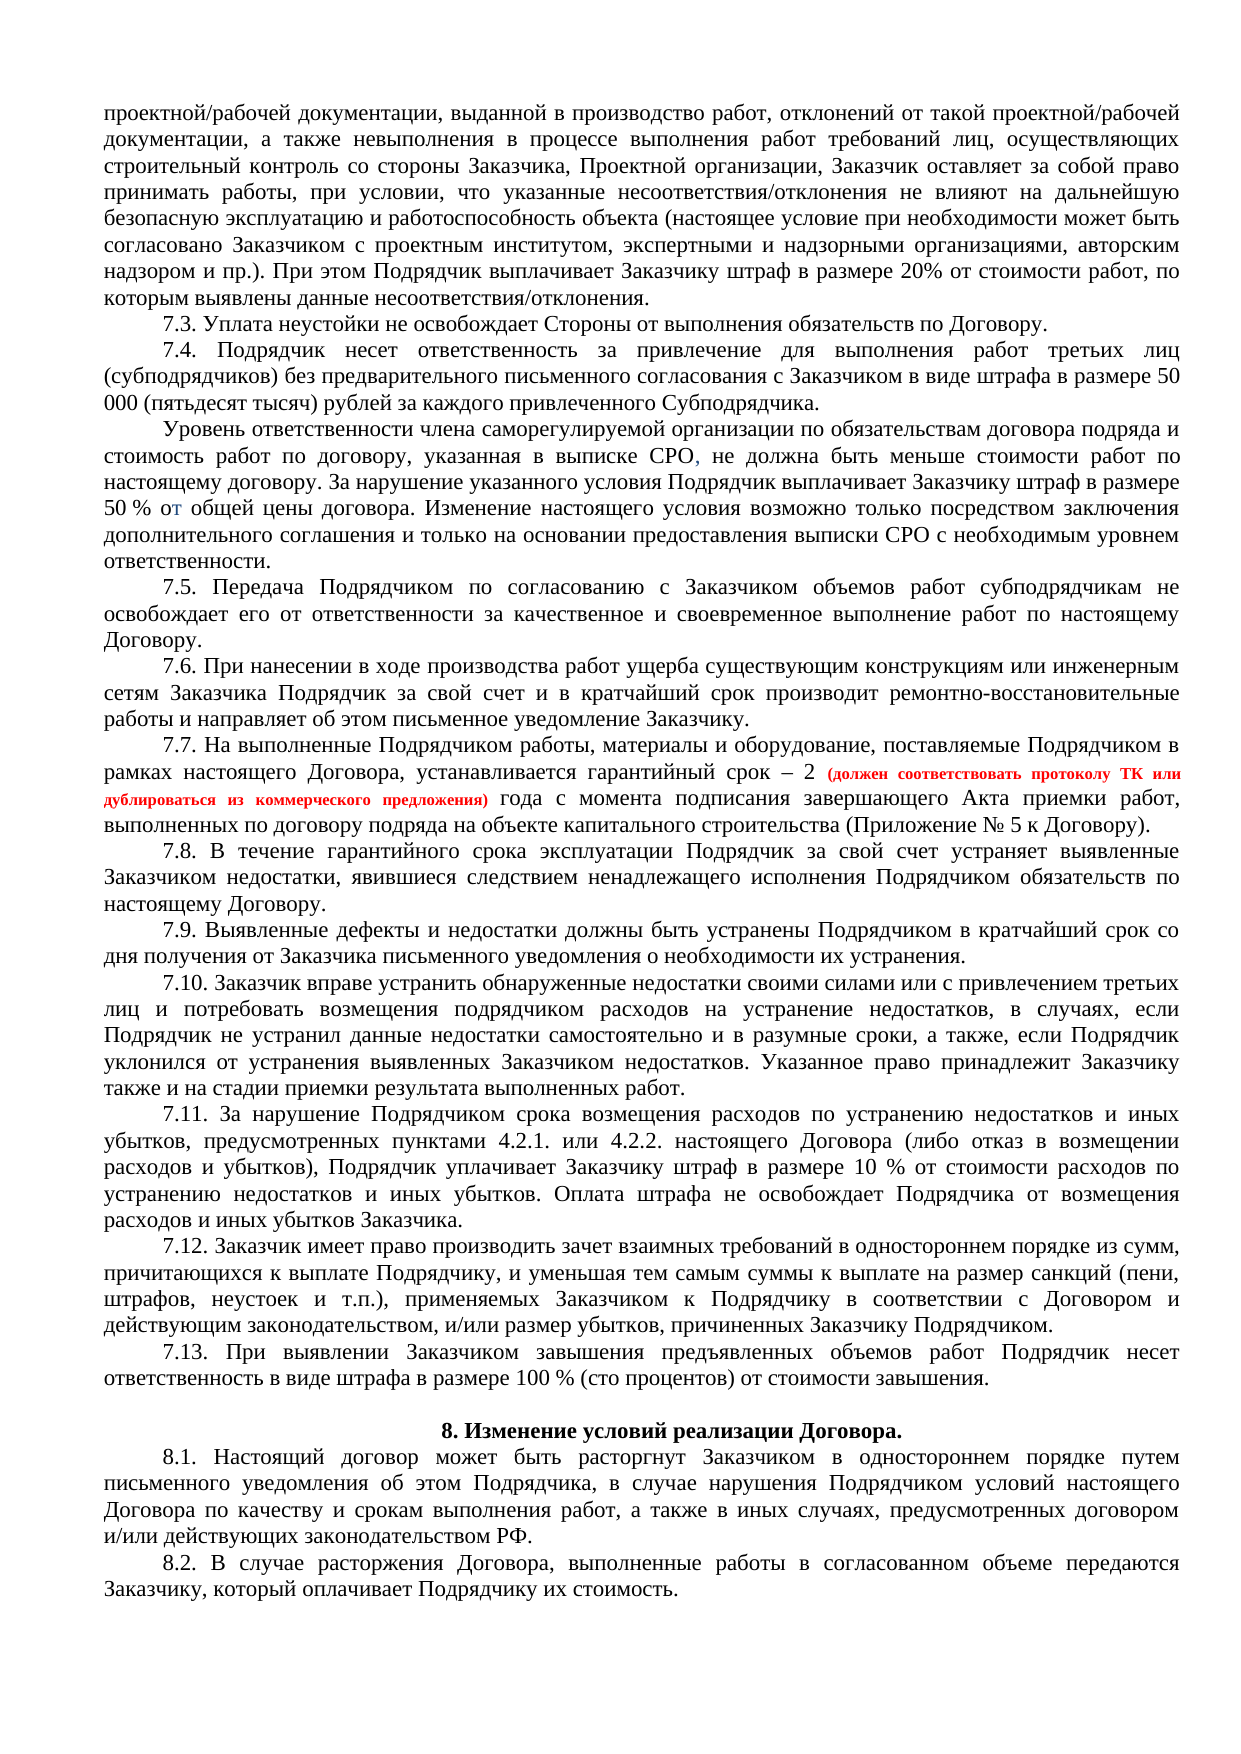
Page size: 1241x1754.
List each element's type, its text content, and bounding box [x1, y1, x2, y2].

text 8.2. В случае расторжения Договора, выполненные работы в согласованном объеме передаются Заказчику, который оплачивает Подрядчику их стоимость. [103, 1548, 1181, 1601]
text 7.7. На выполненные Подрядчиком работы, материалы и оборудование, поставляемые Подрядчиком в рамках настоящего Договора, устанавливается гарантийный срок – 2 (должен соответствовать протоколу ТК или дублироваться из коммерческого предложения) года с момента подписания завершающего Акта приемки работ, выполненных по договору подряда на объекте капитального строительства (Приложение № 5 к Договору). [103, 732, 1181, 837]
text 7.4. Подрядчик несет ответственность за привлечение для выполнения работ третьих лиц (субподрядчиков) без предварительного письменного согласования с Заказчиком в виде штрафа в размере 50 000 (пятьдесят тысяч) рублей за каждого привлеченного Субподрядчика. [103, 336, 1182, 415]
text 7.6. При нанесении в ходе производства работ ущерба существующим конструкциям или инженерным сетям Заказчика Подрядчик за свой счет и в кратчайший срок производит ремонтно-восстановительные работы и направляет об этом письменное уведомление Заказчику. [103, 652, 1181, 732]
text Уровень ответственности члена саморегулируемой организации по обязательствам договора подряда и стоимость работ по договору, указанная в выписке СРО, не должна быть меньше стоимости работ по настоящему договору. За нарушение указанного условия Подрядчик выплачивает Заказчику штраф в размере 50 % от общей цены договора. Изменение настоящего условия возможно только посредством заключения дополнительного соглашения и только на основании предоставления выписки СРО с необходимым уровнем ответственности. [103, 415, 1181, 573]
text 7.13. При выявлении Заказчиком завышения предъявленных объемов работ Подрядчик несет ответственность в виде штрафа в размере 100 % (сто процентов) от стоимости завышения. [103, 1338, 1181, 1390]
text 7.10. Заказчик вправе устранить обнаруженные недостатки своими силами или с привлечением третьих лиц и потребовать возмещения подрядчиком расходов на устранение недостатков, в случаях, если Подрядчик не устранил данные недостатки самостоятельно и в разумные сроки, а также, если Подрядчик уклонился от устранения выявленных Заказчиком недостатков. Указанное право принадлежит Заказчику также и на стадии приемки результата выполненных работ. [103, 969, 1181, 1101]
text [103, 99, 1181, 310]
text 7.3. Уплата неустойки не освобождает Стороны от выполнения обязательств по Договору. [103, 310, 1181, 336]
text 7.9. Выявленные дефекты и недостатки должны быть устранены Подрядчиком в кратчайший срок со дня получения от Заказчика письменного уведомления о необходимости их устранения. [103, 916, 1181, 969]
text 8.1. Настоящий договор может быть расторгнут Заказчиком в одностороннем порядке путем письменного уведомления об этом Подрядчика, в случае нарушения Подрядчиком условий настоящего Договора по качеству и срокам выполнения работ, а также в иных случаях, предусмотренных договором и/или действующих законодательством РФ. [103, 1443, 1181, 1548]
text 7.11. За нарушение Подрядчиком срока возмещения расходов по устранению недостатков и иных убытков, предусмотренных пунктами 4.2.1. или 4.2.2. настоящего Договора (либо отказ в возмещении расходов и убытков), Подрядчик уплачивает Заказчику штраф в размере 10 % от стоимости расходов по устранению недостатков и иных убытков. Оплата штрафа не освобождает Подрядчика от возмещения расходов и иных убытков Заказчика. [103, 1101, 1181, 1232]
text 8. Изменение условий реализации Договора. [103, 1417, 1181, 1443]
text 7.8. В течение гарантийного срока эксплуатации Подрядчик за свой счет устраняет выявленные Заказчиком недостатки, явившиеся следствием ненадлежащего исполнения Подрядчиком обязательств по настоящему Договору. [103, 837, 1181, 916]
text 7.12. Заказчик имеет право производить зачет взаимных требований в одностороннем порядке из сумм, причитающихся к выплате Подрядчику, и уменьшая тем самым суммы к выплате на размер санкций (пени, штрафов, неустоек и т.п.), применяемых Заказчиком к Подрядчику в соответствии с Договором и действующим законодательством, и/или размер убытков, причиненных Заказчику Подрядчиком. [103, 1232, 1181, 1338]
text 7.5. Передача Подрядчиком по согласованию с Заказчиком объемов работ субподрядчикам не освобождает его от ответственности за качественное и своевременное выполнение работ по настоящему Договору. [103, 573, 1181, 652]
